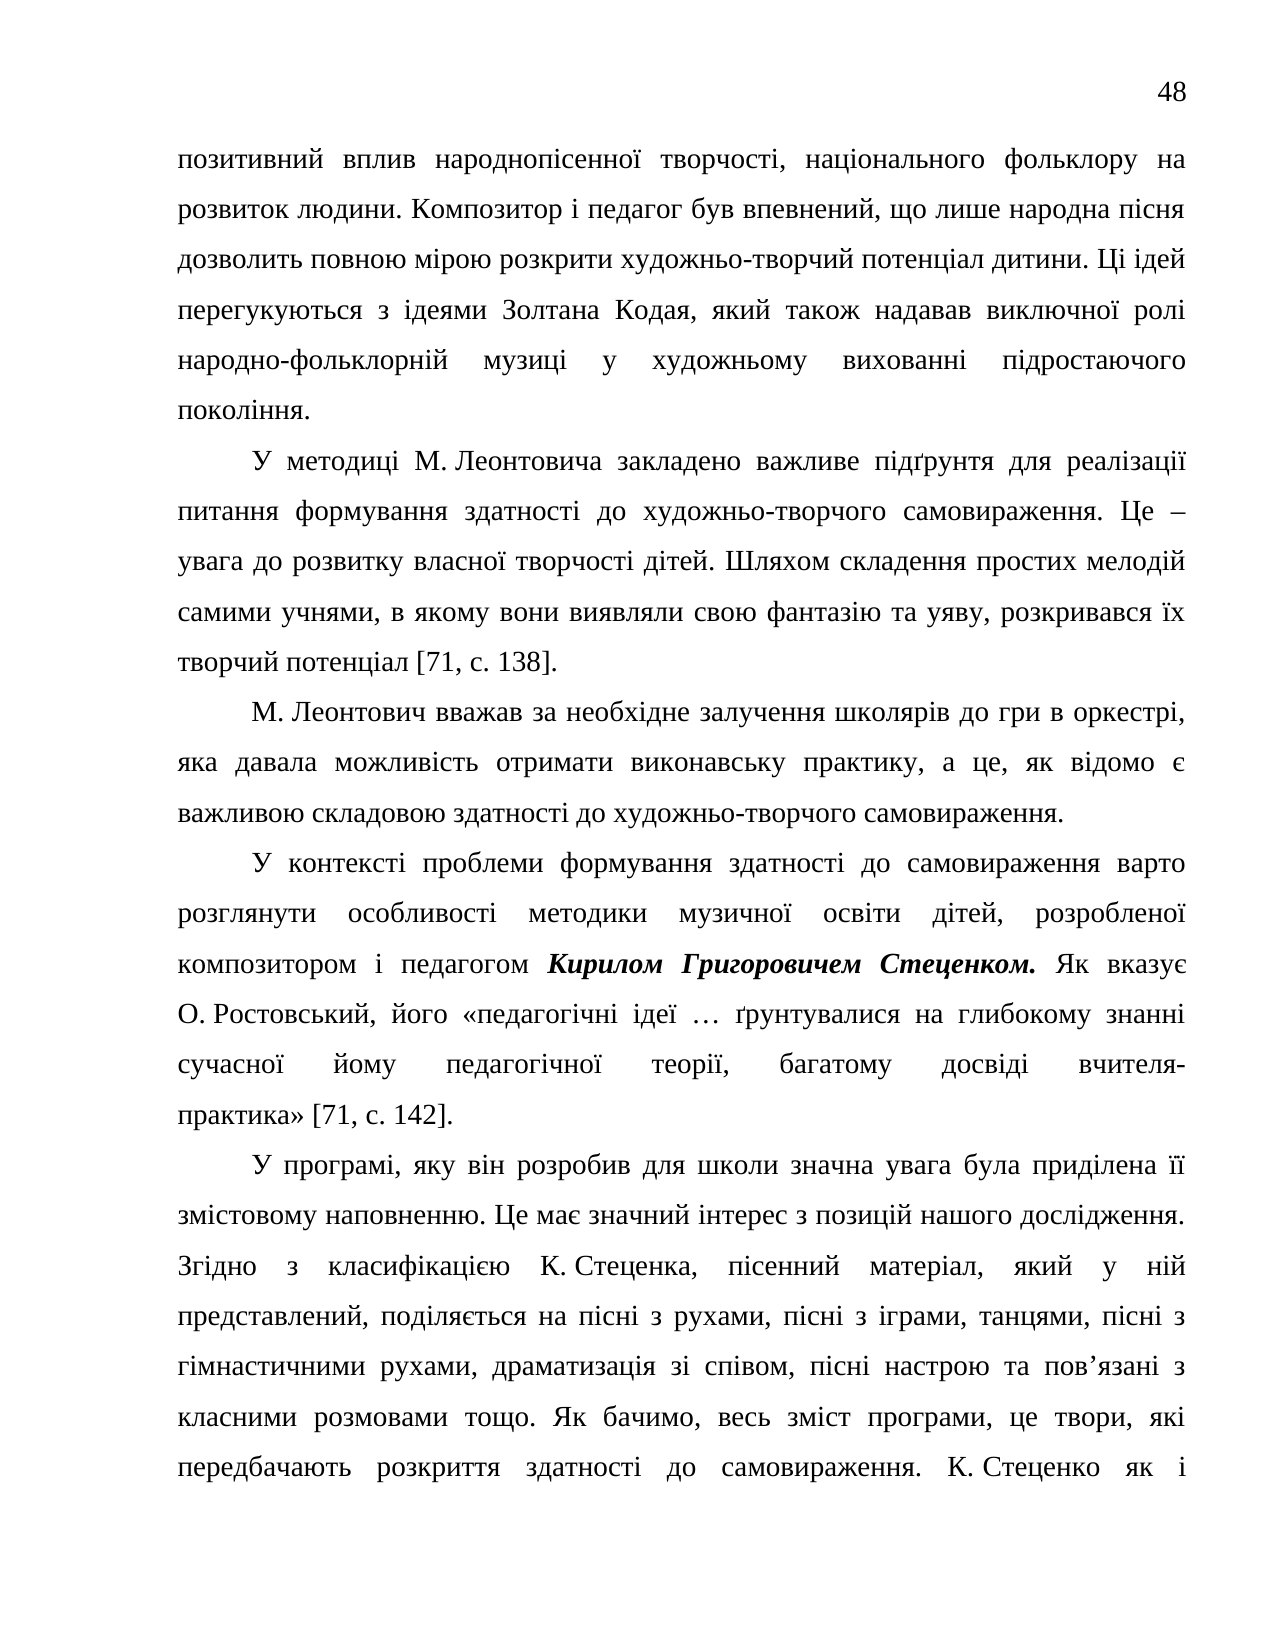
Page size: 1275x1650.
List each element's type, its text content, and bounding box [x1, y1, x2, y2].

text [177, 1147, 1186, 1482]
text У контексті проблеми формування здатності до самовираження варто розглянути особливості методики музичної освіти дітей, розробленої композитором і педагогом Кирилом Григоровичем Стеценком. Як вказує О. Ростовський, його «педагогічні ідеї … ґрунтувалися на глибокому знанні сучасної йому педагогічної теорії, багатому досвіді вчителя-практика» [71, с. 142]. [177, 845, 1186, 1130]
text У методиці М. Леонтовича закладено важливе підґрунтя для реалізації питання формування здатності до художньо-творчого самовираження. Це – увага до розвитку власної творчості дітей. Шляхом складення простих мелодій самими учнями, в якому вони виявляли свою фантазію та уяву, розкривався їх творчий потенціал [71, с. 138]. [177, 443, 1186, 677]
text М. Леонтович вважав за необхідне залучення школярів до гри в оркестрі, яка давала можливість отримати виконавську практику, а це, як відомо є важливою складовою здатності до художньо-творчого самовираження. [177, 694, 1186, 828]
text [177, 141, 1186, 426]
